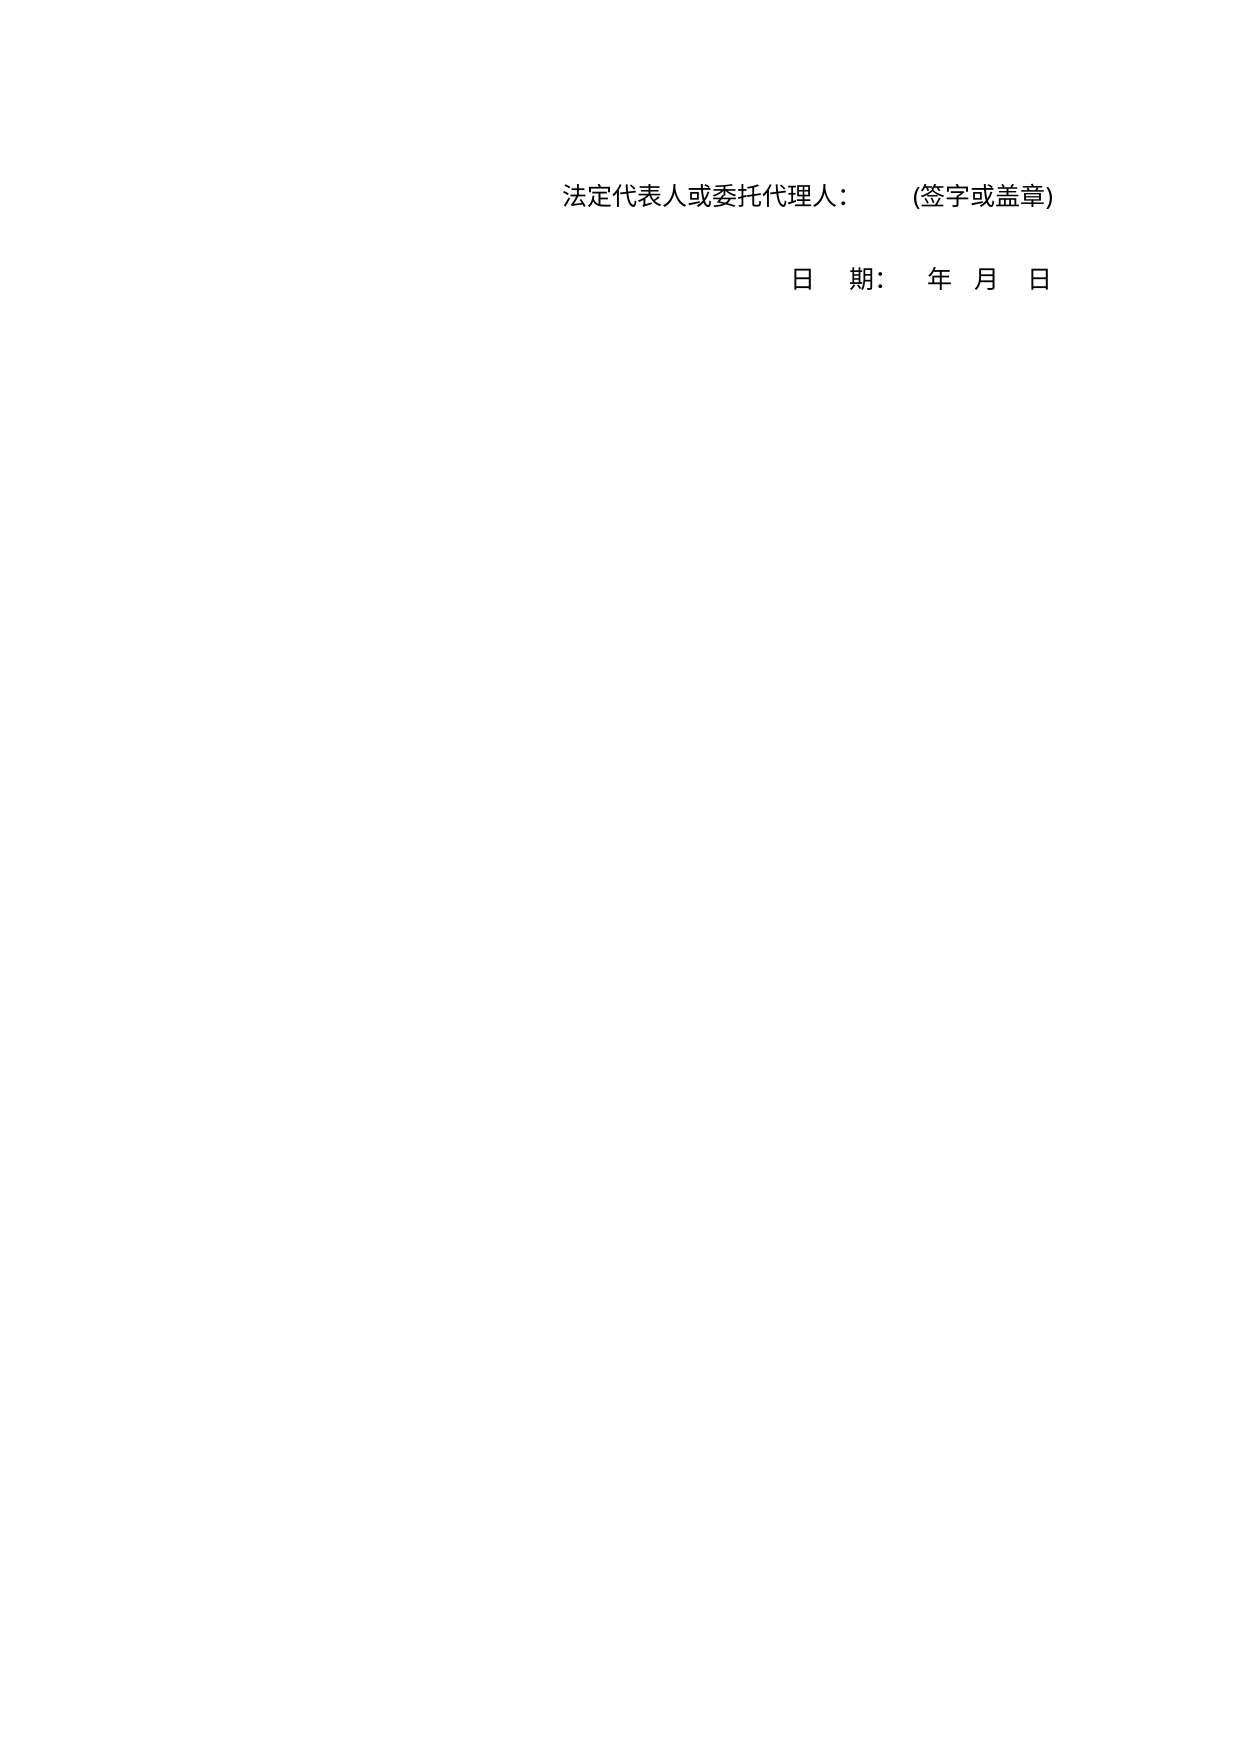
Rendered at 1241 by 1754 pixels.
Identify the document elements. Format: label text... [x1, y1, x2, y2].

text 法定代表人或委托代理人： (签字或盖章) [187, 162, 1053, 227]
text 日 期： 年 月 日 [187, 245, 1053, 310]
